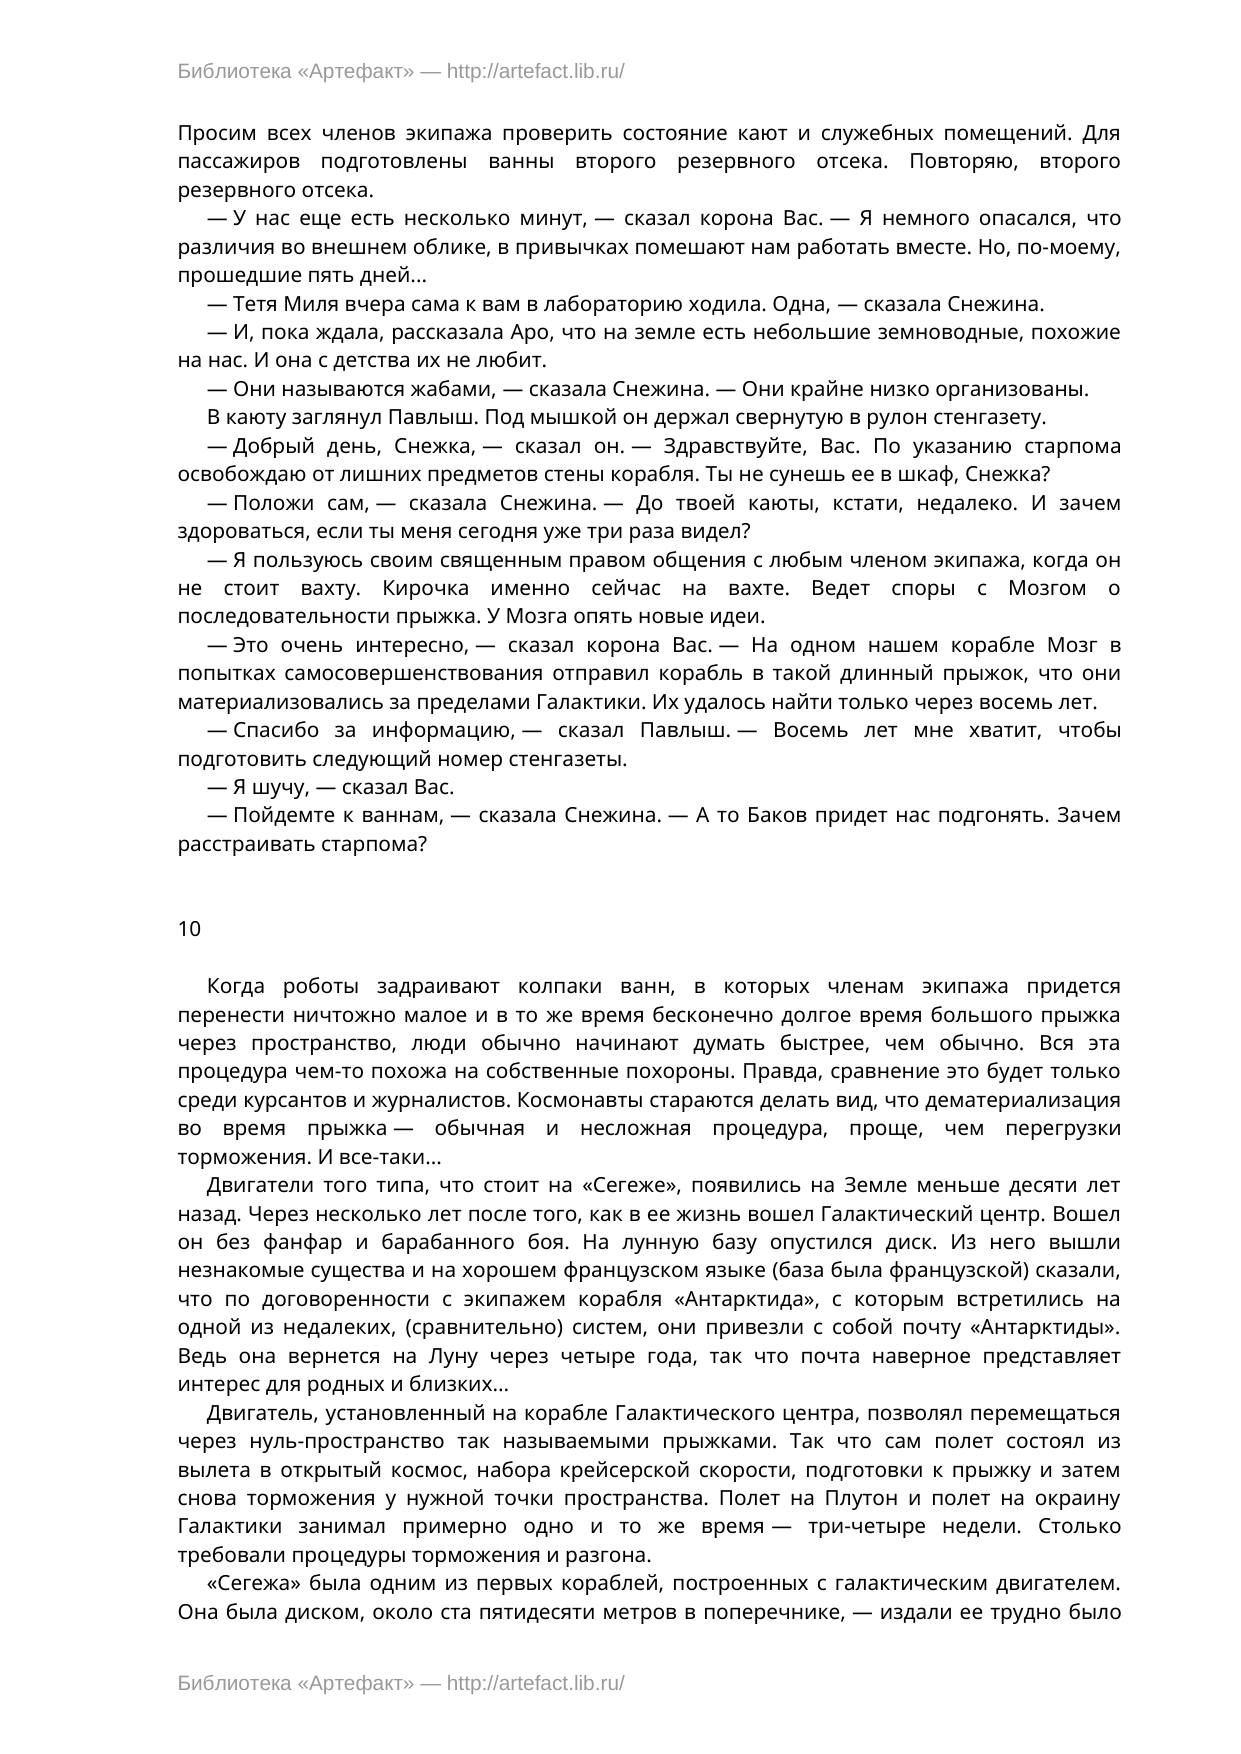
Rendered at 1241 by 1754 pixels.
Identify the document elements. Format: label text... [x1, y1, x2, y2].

text — Пойдемте к ваннам, — сказала Снежина. — А то Баков придет нас подгонять. Зачем расстраивать старпома? [177, 801, 1122, 857]
text — Тетя Миля вчера сама к вам в лабораторию ходила. Одна, — сказала Снежина. [177, 289, 1122, 317]
text — Положи сам, — сказала Снежина. — До твоей каюты, кстати, недалеко. И зачем здороваться, если ты меня сегодня уже три раза видел? [177, 488, 1122, 545]
subtitle 10 [177, 914, 1122, 943]
text — Я пользуюсь своим священным правом общения с любым членом экипажа, когда он не стоит вахту. Кирочка именно сейчас на вахте. Ведет споры с Мозгом о последовательности прыжка. У Мозга опять новые идеи. [177, 545, 1122, 630]
text — Добрый день, Снежка, — сказал он. — Здравствуйте, Вас. По указанию старпома освобождаю от лишних предметов стены корабля. Ты не сунешь ее в шкаф, Снежка? [177, 431, 1122, 488]
text — У нас еще есть несколько минут, — сказал корона Вас. — Я немного опасался, что различия во внешнем облике, в привычках помешают нам работать вместе. Но, по-моему, прошедшие пять дней... [177, 203, 1122, 289]
text Когда роботы задраивают колпаки ванн, в которых членам экипажа придется перенести ничтожно малое и в то же время бесконечно долгое время большого прыжка через пространство, люди обычно начинают думать быстрее, чем обычно. Вся эта процедура чем-то похожа на собственные похороны. Правда, сравнение это будет только среди курсантов и журналистов. Космонавты стараются делать вид, что дематериализация во время прыжка — обычная и несложная процедура, проще, чем перегрузки торможения. И все-таки... [177, 971, 1122, 1170]
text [177, 1568, 1122, 1625]
text — Я шучу, — сказал Вас. [177, 772, 1122, 801]
text — Это очень интересно, — сказал корона Вас. — На одном нашем корабле Мозг в попытках самосовершенствования отправил корабль в такой длинный прыжок, что они материализовались за пределами Галактики. Их удалось найти только через восемь лет. [177, 630, 1122, 715]
text — Спасибо за информацию, — сказал Павлыш. — Восемь лет мне хватит, чтобы подготовить следующий номер стенгазеты. [177, 715, 1122, 772]
text Двигатели того типа, что стоит на «Сегеже», появились на Земле меньше десяти лет назад. Через несколько лет после того, как в ее жизнь вошел Галактический центр. Вошел он без фанфар и барабанного боя. На лунную базу опустился диск. Из него вышли незнакомые существа и на хорошем французском языке (база была французской) сказали, что по договоренности с экипажем корабля «Антарктида», с которым встретились на одной из недалеких, (сравнительно) систем, они привезли с собой почту «Антарктиды». Ведь она вернется на Луну через четыре года, так что почта наверное представляет интерес для родных и близких... [177, 1170, 1122, 1398]
text — Они называются жабами, — сказала Снежина. — Они крайне низко организованы. [177, 374, 1122, 402]
text В каюту заглянул Павлыш. Под мышкой он держал свернутую в рулон стенгазету. [177, 402, 1122, 431]
text Двигатель, установленный на корабле Галактического центра, позволял перемещаться через нуль-пространство так называемыми прыжками. Так что сам полет состоял из вылета в открытый космос, набора крейсерской скорости, подготовки к прыжку и затем снова торможения у нужной точки пространства. Полет на Плутон и полет на окраину Галактики занимал примерно одно и то же время — три-четыре недели. Столько требовали процедуры торможения и разгона. [177, 1398, 1122, 1568]
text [177, 118, 1122, 203]
text — И, пока ждала, рассказала Аро, что на земле есть небольшие земноводные, похожие на нас. И она с детства их не любит. [177, 317, 1122, 374]
